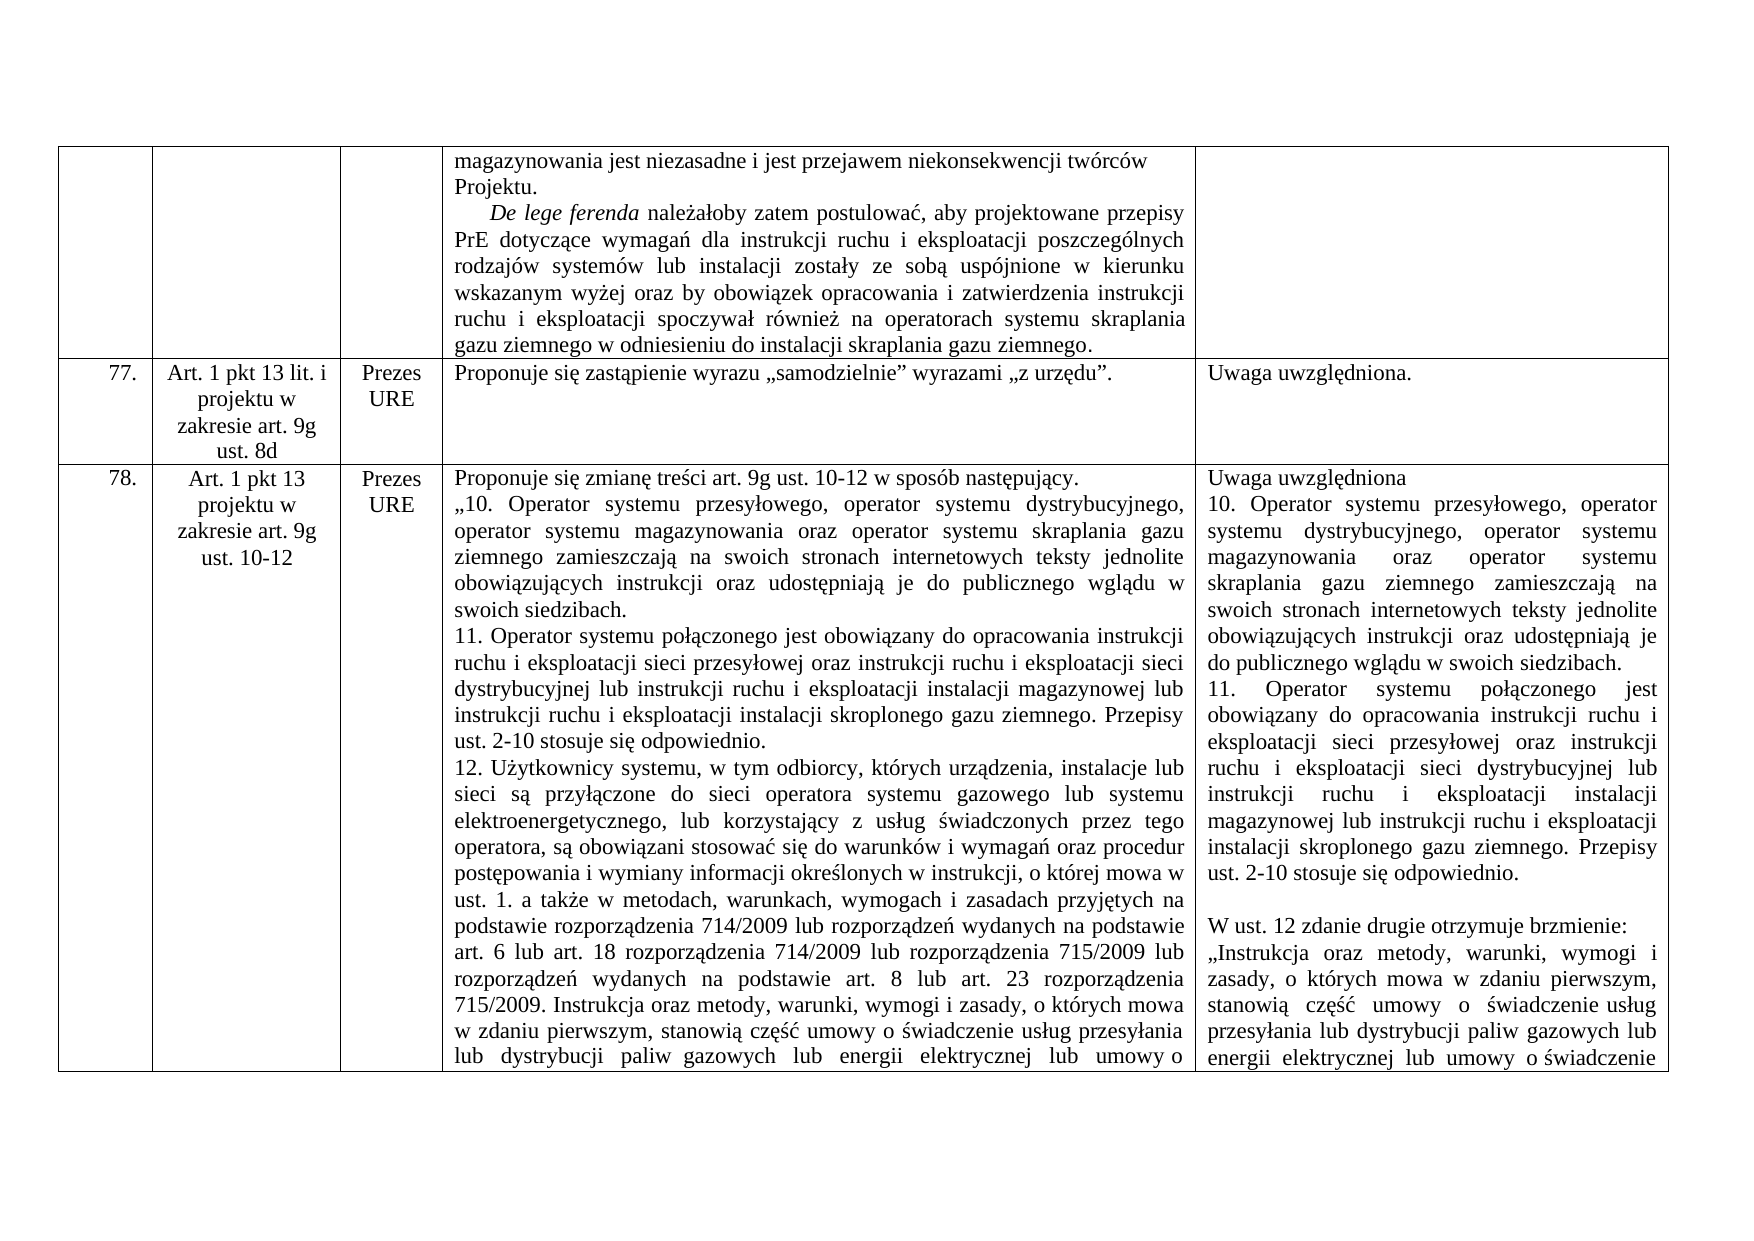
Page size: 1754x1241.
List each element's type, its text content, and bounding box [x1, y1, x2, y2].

table_cell Uwaga uwzględniona. [1196, 359, 1668, 463]
table_header [1196, 147, 1668, 358]
table_header [153, 147, 340, 358]
table_cell 77. [59, 359, 152, 463]
table_cell Prezes URE [341, 359, 442, 463]
table_cell Uwaga uwzględniona Operator systemu przesyłowego, operator systemu dystrybucyjnego, operator systemu magazynowania oraz operator systemu skraplania gazu ziemnego zamieszczają na swoich stronach internetowych teksty jednolite obowiązujących instrukcji oraz udostępniają je do publicznego wglądu w swoich siedzibach. Operator systemu połączonego jest obowiązany do opracowania instrukcji ruchu i eksploatacji sieci przesyłowej oraz instrukcji ruchu i eksploatacji sieci dystrybucyjnej lub instrukcji ruchu i eksploatacji instalacji magazynowej lub instrukcji ruchu i eksploatacji instalacji skroplonego gazu ziemnego. Przepisy ust. 2-10 stosuje się odpowiednio. W ust. 12 zdanie drugie otrzymuje brzmienie: „Instrukcja oraz metody, warunki, wymogi i zasady, o których mowa w zdaniu pierwszym, stanowią część umowy o świadczenie usług przesyłania lub dystrybucji paliw gazowych lub energii elektrycznej lub umowy o świadczenie [1196, 465, 1668, 1071]
table_cell 78. [59, 465, 152, 1071]
table_header [59, 147, 152, 358]
table_cell Proponuje się zmianę treści art. 9g ust. 10-12 w sposób następujący. „10. Operator systemu przesyłowego, operator systemu dystrybucyjnego, operator systemu magazynowania oraz operator systemu skraplania gazu ziemnego zamieszczają na swoich stronach internetowych teksty jednolite obowiązujących instrukcji oraz udostępniają je do publicznego wglądu w swoich siedzibach. Operator systemu połączonego jest obowiązany do opracowania instrukcji ruchu i eksploatacji sieci przesyłowej oraz instrukcji ruchu i eksploatacji sieci dystrybucyjnej lub instrukcji ruchu i eksploatacji instalacji magazynowej lub instrukcji ruchu i eksploatacji instalacji skroplonego gazu ziemnego. Przepisy ust. 2-10 stosuje się odpowiednio. Użytkownicy systemu, w tym odbiorcy, których urządzenia, instalacje lub sieci są przyłączone do sieci operatora systemu gazowego lub systemu elektroenergetycznego, lub korzystający z usług świadczonych przez tego operatora, są obowiązani stosować się do warunków i wymagań oraz procedur postępowania i wymiany informacji określonych w instrukcji, o której mowa w ust. 1. a także w metodach, warunkach, wymogach i zasadach przyjętych na podstawie rozporządzenia 714/2009 lub rozporządzeń wydanych na podstawie art. 6 lub art. 18 rozporządzenia 714/2009 lub rozporządzenia 715/2009 lub rozporządzeń wydanych na podstawie art. 8 lub art. 23 rozporządzenia 715/2009. Instrukcja oraz metody, warunki, wymogi i zasady, o których mowa w zdaniu pierwszym, stanowią część umowy o świadczenie usług przesyłania lub dystrybucji paliw gazowych lub energii elektrycznej lub umowy o [443, 465, 1195, 1071]
table_cell Proponuje się zastąpienie wyrazu „samodzielnie” wyrazami „z urzędu”. [443, 359, 1195, 463]
table_cell Art. 1 pkt 13 lit. i projektu w zakresie art. 9g ust. 8d [153, 359, 340, 463]
table_cell Prezes URE [341, 465, 442, 1071]
table_header [341, 147, 442, 358]
table_cell Art. 1 pkt 13 projektu w zakresie art. 9g ust. 10-12 [153, 465, 340, 1071]
table_header magazynowania jest niezasadne i jest przejawem niekonsekwencji twórców Projektu. De lege ferenda należałoby zatem postulować, aby projektowane przepisy PrE dotyczące wymagań dla instrukcji ruchu i eksploatacji poszczególnych rodzajów systemów lub instalacji zostały ze sobą uspójnione w kierunku wskazanym wyżej oraz by obowiązek opracowania i zatwierdzenia instrukcji ruchu i eksploatacji spoczywał również na operatorach systemu skraplania gazu ziemnego w odniesieniu do instalacji skraplania gazu ziemnego. [443, 147, 1195, 358]
